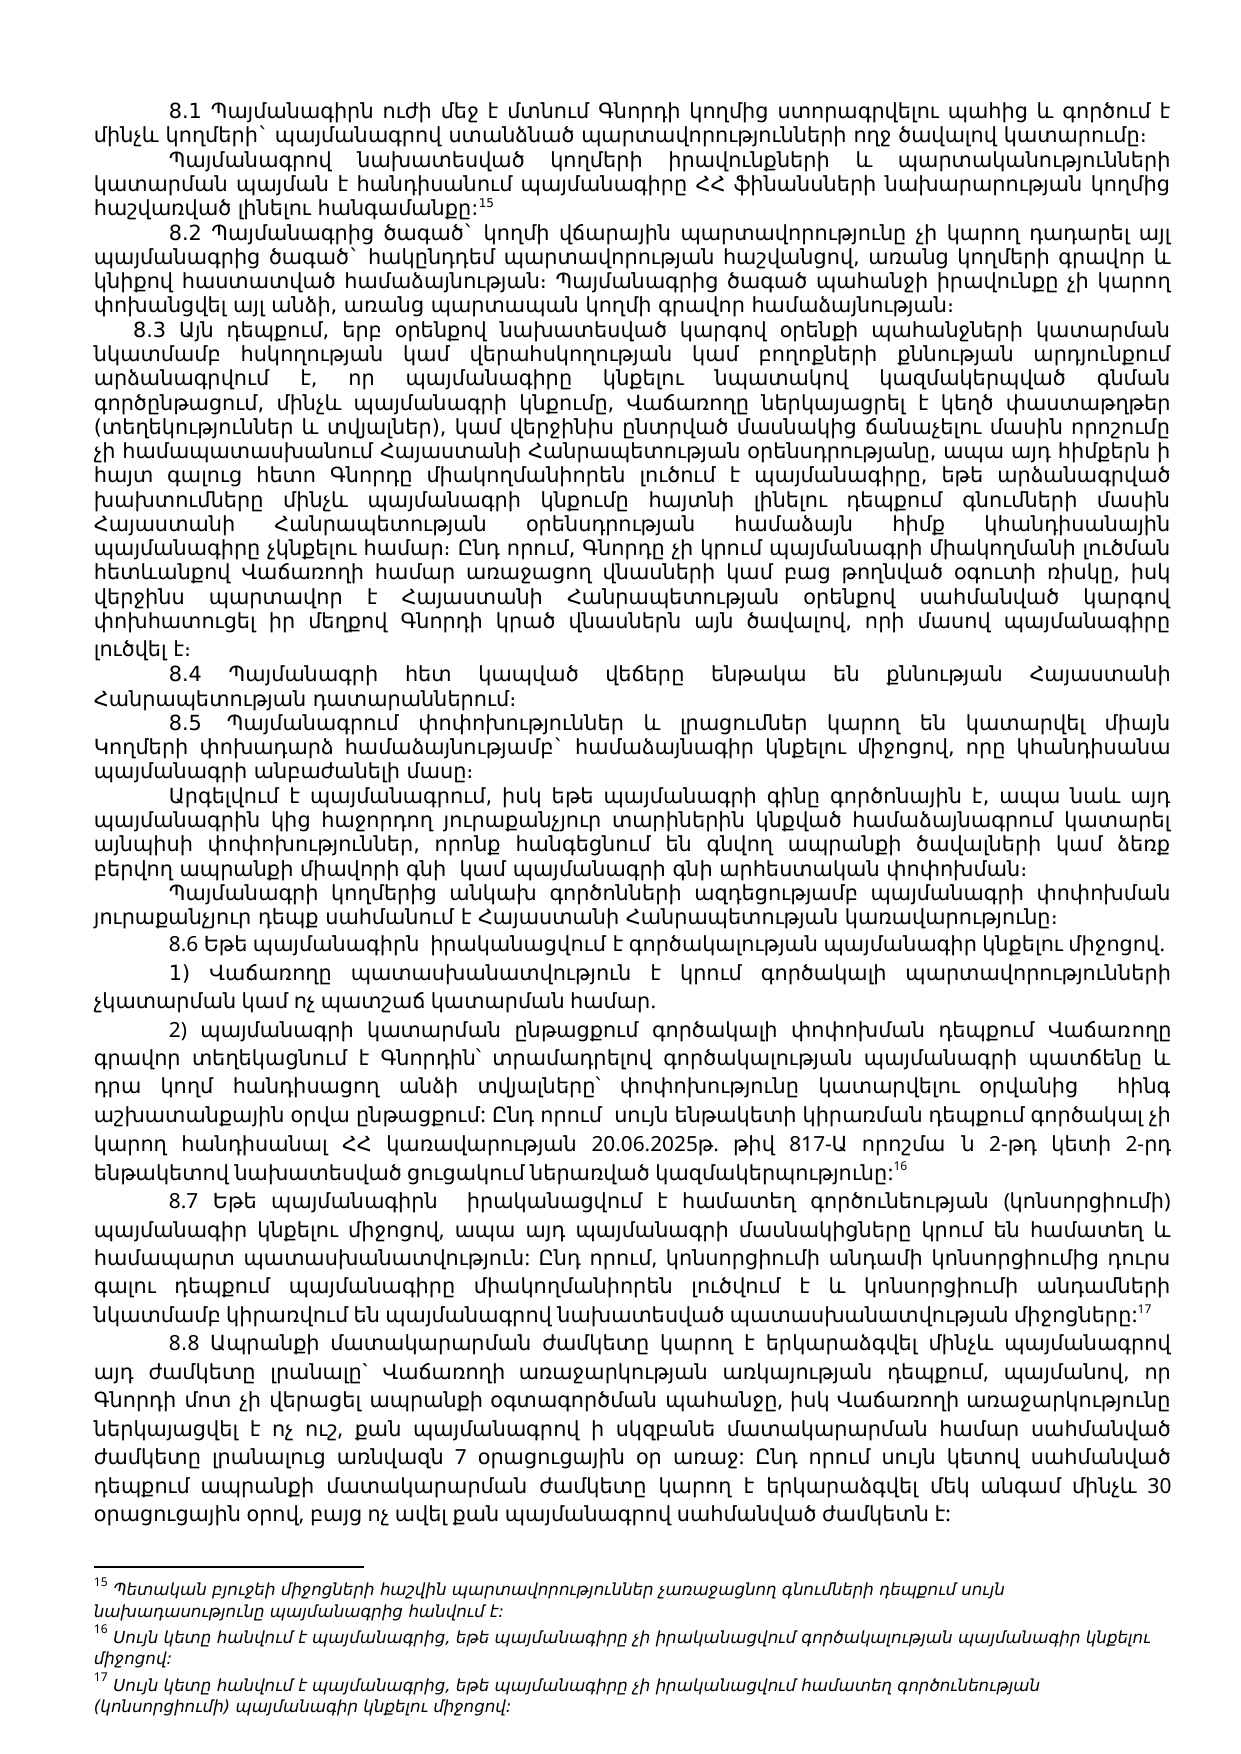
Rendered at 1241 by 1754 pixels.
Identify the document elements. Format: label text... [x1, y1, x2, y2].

text 8.7 Եթե պայմանագիրն իրականացվում է համատեղ գործունեության (կոնսորցիումի) պայմանագիր կնքելու միջոցով, ապա այդ պայմանագրի մասնակիցները կրում են համատեղ և համապարտ պատասխանատվություն: Ընդ որում, կոնսորցիումի անդամի կոնսորցիումից դուրս գալու դեպքում պայմանագիրը միակողմանիորեն լուծվում է և կոնսորցիումի անդամների նկատմամբ կիրառվում են պայմանագրով նախատեսված պատասխանատվության միջոցները: [94, 1186, 1171, 1328]
text Պայմանագրով նախատեսված կողմերի իրավունքների և պարտականությունների կատարման պայման է հանդիսանում պայմանագիրը ՀՀ ֆինանսների նախարարության կողմից հաշվառված լինելու հանգամանքը: [94, 148, 1171, 221]
text 8.1 Պայմանագիրն ուժի մեջ է մտնում Գնորդի կողմից ստորագրվելու պահից և գործում է մինչև կողմերի` պայմանագրով ստանձնած պարտավորությունների ողջ ծավալով կատարումը։ [94, 99, 1171, 148]
text Արգելվում է պայմանագրում, իսկ եթե պայմանագրի գինը գործոնային է, ապա նաև այդ պայմանագրին կից հաջորդող յուրաքանչյուր տարիներին կնքված համաձայնագրում կատարել այնպիսի փոփոխություններ, որոնք հանգեցնում են գնվող ապրանքի ծավալների կամ ձեռք բերվող ապրանքի միավորի գնի կամ պայմանագրի գնի արհեստական փոփոխման։ [94, 784, 1171, 881]
text 8.2 Պայմանագրից ծագած` կողմի վճարային պարտավորությունը չի կարող դադարել այլ պայմանագրից ծագած` հակընդդեմ պարտավորության հաշվանցով, առանց կողմերի գրավոր և կնիքով հաստատված համաձայնության։ Պայմանագրից ծագած պահանջի իրավունքը չի կարող փոխանցվել այլ անձի, առանց պարտապան կողմի գրավոր համաձայնության։ [94, 221, 1171, 318]
text 8.5 Պայմանագրում փոփոխություններ և լրացումներ կարող են կատարվել միայն Կողմերի փոխադարձ համաձայնությամբ` համաձայնագիր կնքելու միջոցով, որը կհանդիսանա պայմանագրի անբաժանելի մասը։ [94, 711, 1171, 784]
text 8.3 Այն դեպքում, երբ օրենքով նախատեսված կարգով օրենքի պահանջների կատարման նկատմամբ հսկողության կամ վերահսկողության կամ բողոքների քննության արդյունքում արձանագրվում է, որ պայմանագիրը կնքելու նպատակով կազմակերպված գնման գործընթացում, մինչև պայմանագրի կնքումը, Վաճառողը ներկայացրել է կեղծ փաստաթղթեր (տեղեկություններ և տվյալներ), կամ վերջինիս ընտրված մասնակից ճանաչելու մասին որոշումը չի համապատասխանում Հայաստանի Հանրապետության օրենսդրությանը, ապա այդ հիմքերն ի հայտ գալուց հետո Գնորդը միակողմանիորեն լուծում է պայմանագիրը, եթե արձանագրված խախտումները մինչև պայմանագրի կնքումը հայտնի լինելու դեպքում գնումների մասին Հայաստանի Հանրապետության օրենսդրության համաձայն հիմք կհանդիսանային պայմանագիրը չկնքելու համար։ Ընդ որում, Գնորդը չի կրում պայմանագրի միակողմանի լուծման հետևանքով Վաճառողի համար առաջացող վնասների կամ բաց թողնված օգուտի ռիսկը, իսկ վերջինս պարտավոր է Հայաստանի Հանրապետության օրենքով սահմանված կարգով փոխհատուցել իր մեղքով Գնորդի կրած վնասներն այն ծավալով, որի մասով պայմանագիրը լուծվել է։ [94, 318, 1171, 662]
text 8.6 Եթե պայմանագիրն իրականացվում է գործակալության պայմանագիր կնքելու միջոցով. [94, 929, 1171, 958]
text 8.8 Ապրանքի մատակարարման ժամկետը կարող է երկարաձգվել մինչև պայմանագրով այդ ժամկետը լրանալը` Վաճառողի առաջարկության առկայության դեպքում, պայմանով, որ Գնորդի մոտ չի վերացել ապրանքի օգտագործման պահանջը, իսկ Վաճառողի առաջարկությունը ներկայացվել է ոչ ուշ, քան պայմանագրով ի սկզբանե մատակարարման համար սահմանված ժամկետը լրանալուց առնվազն 7 օրացուցային օր առաջ: Ընդ որում սույն կետով սահմանված դեպքում ապրանքի մատակարարման ժամկետը կարող է երկարաձգվել մեկ անգամ մինչև 30 օրացուցային օրով, բայց ոչ ավել քան պայմանագրով սահմանված ժամկետն է: [94, 1328, 1171, 1528]
text Պայմանագրի կողմերից անկախ գործոնների ազդեցությամբ պայմանագրի փոփոխման յուրաքանչյուր դեպք սահմանում է Հայաստանի Հանրապետության կառավարությունը։ [94, 881, 1171, 929]
text 2) պայմանագրի կատարման ընթացքում գործակալի փոփոխման դեպքում Վաճառողը գրավոր տեղեկացնում է Գնորդին՝ տրամադրելով գործակալության պայմանագրի պատճենը և դրա կողմ հանդիսացող անձի տվյալները՝ փոփոխությունը կատարվելու օրվանից հինգ աշխատանքային օրվա ընթացքում: Ընդ որում սույն ենթակետի կիրառման դեպքում գործակալ չի կարող հանդիսանալ ՀՀ կառավարության 20.06.2025թ. թիվ 817-Ա որոշմա ն 2-թդ կետի 2-րդ ենթակետով նախատեսված ցուցակում ներառված կազմակերպությունը: [94, 1015, 1171, 1186]
text 8.4 Պայմանագրի հետ կապված վեճերը ենթակա են քննության Հայաստանի Հանրապետության դատարաններում։ [94, 662, 1171, 711]
text 1) Վաճառողը պատասխանատվություն է կրում գործակալի պարտավորությունների չկատարման կամ ոչ պատշաճ կատարման համար. [94, 958, 1171, 1015]
